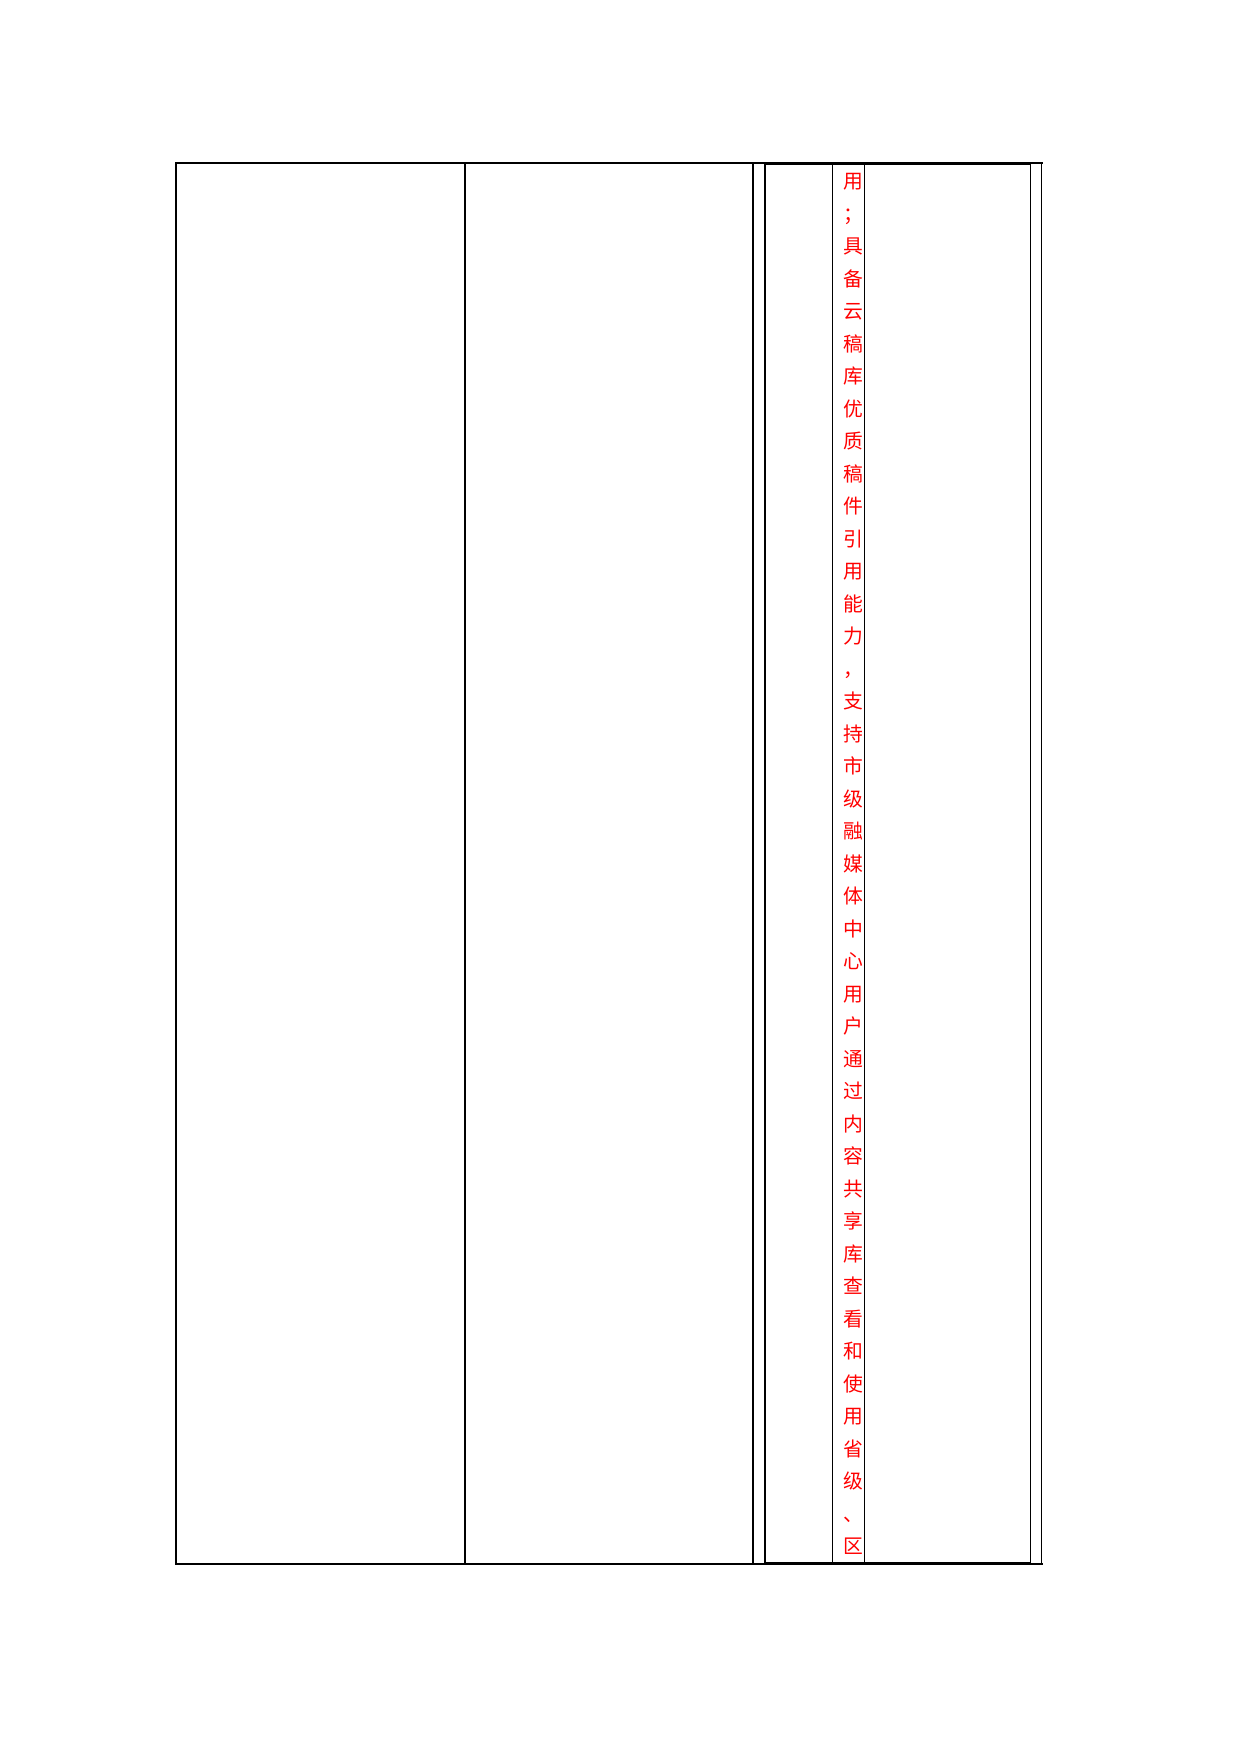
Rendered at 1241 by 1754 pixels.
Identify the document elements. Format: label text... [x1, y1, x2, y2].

table_cell 1 [177, 164, 464, 1563]
table_cell [766, 165, 832, 1562]
table_cell [865, 165, 1030, 1562]
table_cell [466, 164, 752, 1563]
table_cell [1031, 164, 1041, 1563]
table_cell [754, 164, 764, 1563]
table_cell [833, 165, 864, 1562]
